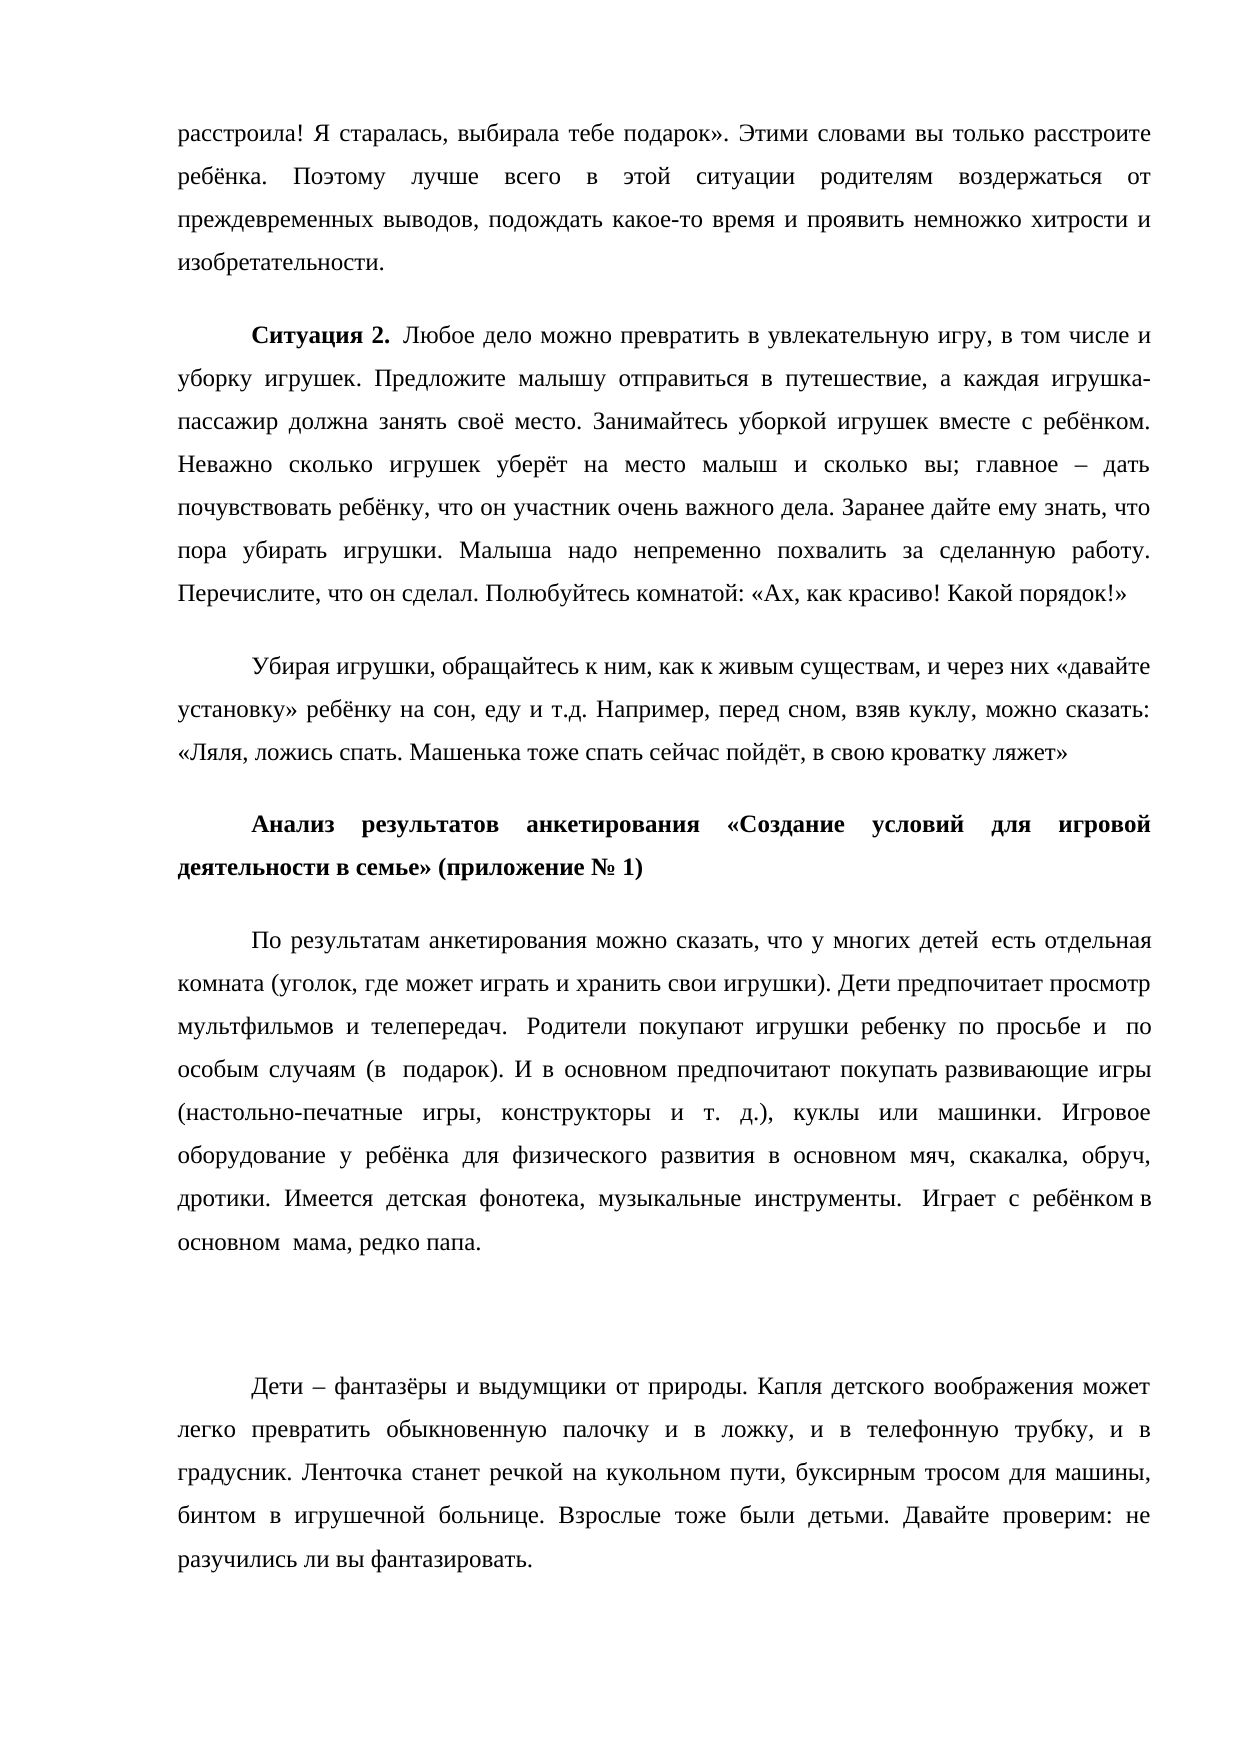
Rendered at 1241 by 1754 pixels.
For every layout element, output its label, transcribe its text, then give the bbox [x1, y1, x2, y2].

text Ситуация 2. Любое дело можно превратить в увлекательную игру, в том числе и уборку игрушек. Предложите малышу отправиться в путешествие, а каждая игрушка-пассажир должна занять своё место. Занимайтесь уборкой игрушек вместе с ребёнком. Неважно сколько игрушек уберёт на место малыш и сколько вы; главное – дать почувствовать ребёнку, что он участник очень важного дела. Заранее дайте ему знать, что пора убирать игрушки. Малыша надо непременно похвалить за сделанную работу. Перечислите, что он сделал. Полюбуйтесь комнатой: «Ах, как красиво! Какой порядок!» [177, 320, 1152, 607]
text Убирая игрушки, обращайтесь к ним, как к живым существам, и через них «давайте установку» ребёнку на сон, еду и т.д. Например, перед сном, взяв куклу, можно сказать: «Ляля, ложись спать. Машенька тоже спать сейчас пойдёт, в свою кроватку ляжет» [177, 651, 1152, 766]
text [177, 118, 1152, 276]
text По результатам анкетирования можно сказать, что у многих детей есть отдельная комната (уголок, где может играть и хранить свои игрушки). Дети предпочитает просмотр мультфильмов и телепередач. Родители покупают игрушки ребенку по просьбе и по особым случаям (в подарок). И в основном предпочитают покупать развивающие игры (настольно-печатные игры, конструкторы и т. д.), куклы или машинки. Игровое оборудование у ребёнка для физического развития в основном мяч, скакалка, обруч, дротики. Имеется детская фонотека, музыкальные инструменты. Играет с ребёнком в основном мама, редко папа. [177, 925, 1152, 1255]
text Дети – фантазёры и выдумщики от природы. Капля детского воображения может легко превратить обыкновенную палочку и в ложку, и в телефонную трубку, и в градусник. Ленточка станет речкой на кукольном пути, буксирным тросом для машины, бинтом в игрушечной больнице. Взрослые тоже были детьми. Давайте проверим: не разучились ли вы фантазировать. [177, 1371, 1152, 1572]
text Анализ результатов анкетирования «Создание условий для игровой деятельности в семье» (приложение № 1) [177, 809, 1152, 881]
